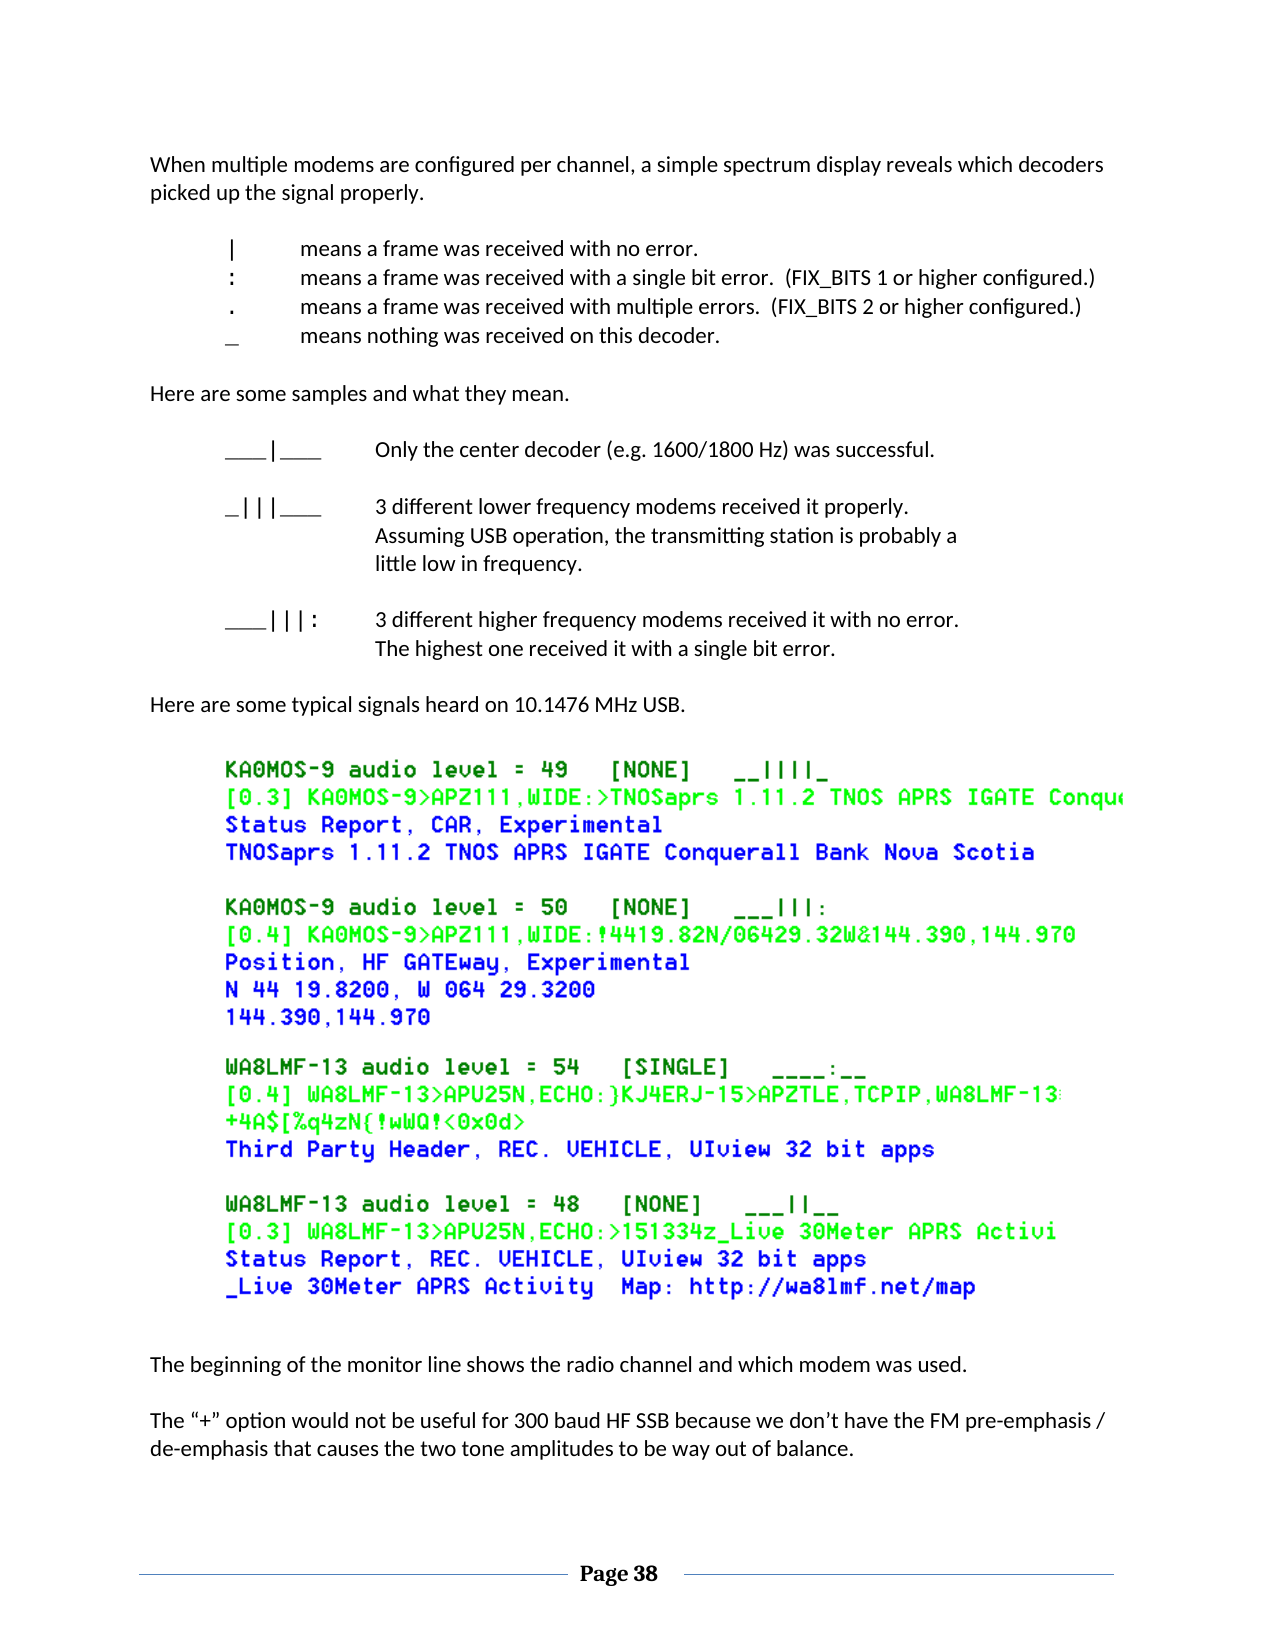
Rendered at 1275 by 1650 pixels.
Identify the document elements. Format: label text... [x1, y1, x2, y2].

text The highest one received it with a single bit error. [150, 634, 1125, 662]
text Assuming USB operation, the transmitting station is probably a [150, 521, 1125, 549]
text The “+” option would not be useful for 300 baud HF SSB because we don’t have the FM pre-emphasis / de-emphasis that causes the two tone amplitudes to be way out of balance. [150, 1406, 1125, 1462]
text | means a frame was received with no error. [150, 234, 1125, 263]
text ___|||: 3 different higher frequency modems received it with no error. [150, 605, 1125, 634]
text Here are some typical signals heard on 10.1476 MHz USB. [150, 690, 1125, 718]
text Here are some samples and what they mean. [150, 379, 1125, 407]
text : means a frame was received with a single bit error. (FIX_BITS 1 or higher configured.) [150, 263, 1125, 292]
text The beginning of the monitor line shows the radio channel and which modem was used. [150, 1350, 1125, 1378]
picture [225, 746, 1123, 1323]
text When multiple modems are configured per channel, a simple spectrum display reveals which decoders picked up the signal properly. [150, 150, 1125, 206]
text little low in frequency. [150, 549, 1125, 577]
text ___|___ Only the center decoder (e.g. 1600/1800 Hz) was successful. [150, 435, 1125, 464]
text _ means nothing was received on this decoder. [150, 322, 1125, 351]
text _|||___ 3 different lower frequency modems received it properly. [150, 492, 1125, 521]
text . means a frame was received with multiple errors. (FIX_BITS 2 or higher configured.) [150, 292, 1125, 322]
